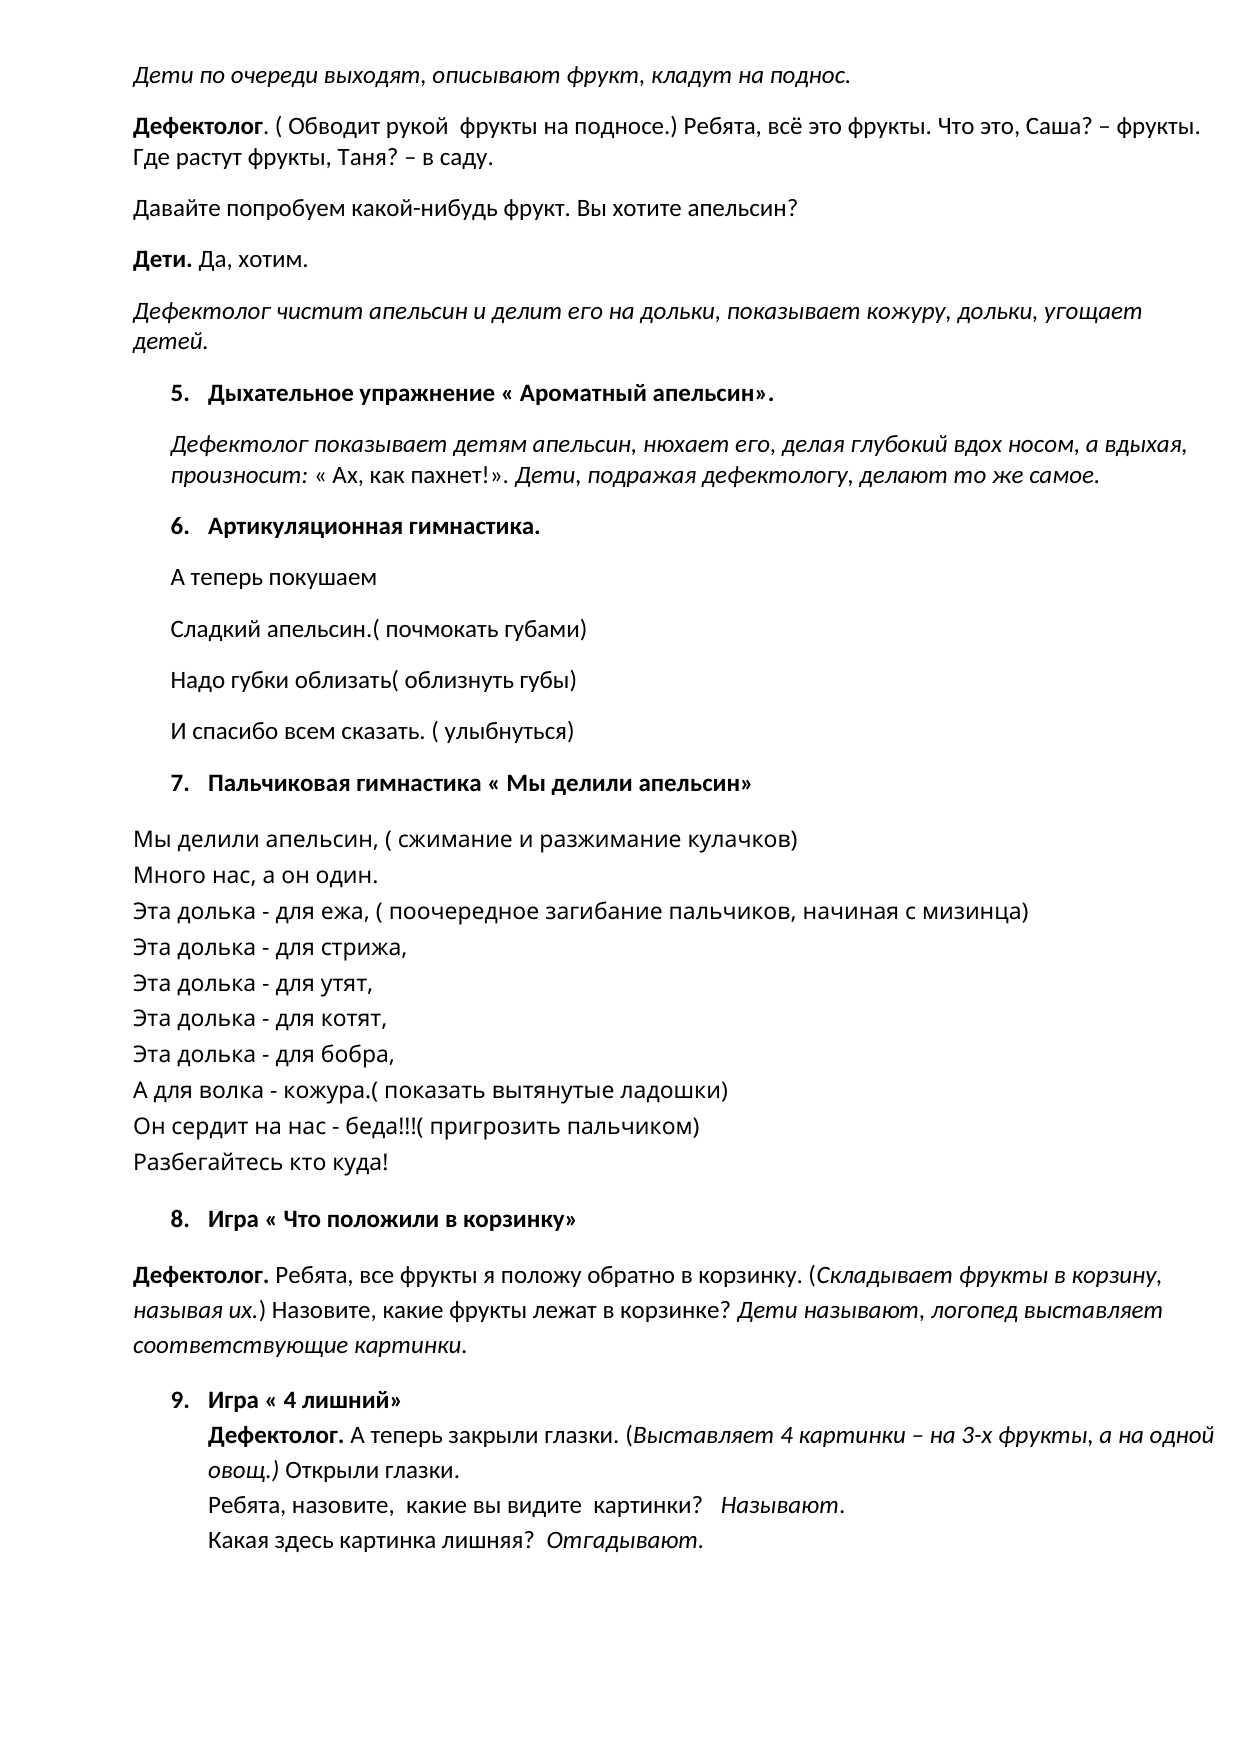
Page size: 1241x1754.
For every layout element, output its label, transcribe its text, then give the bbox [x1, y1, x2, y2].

text Дефектолог показывает детям апельсин, нюхает его, делая глубокий вдох носом, а вдыхая, произносит: « Ах, как пахнет!». Дети, подражая дефектологу, делают то же самое. [170, 428, 1220, 489]
text Дети по очереди выходят, описывают фрукт, кладут на поднос. [133, 59, 1220, 89]
text Надо губки облизать( облизнуть губы) [170, 664, 1220, 695]
list Какая здесь картинка лишняя? Отгадывают. [208, 1524, 1220, 1555]
list Дефектолог. А теперь закрыли глазки. (Выставляет 4 картинки – на 3-х фрукты, а на одной овощ.) Открыли глазки. [208, 1419, 1220, 1485]
text И спасибо всем сказать. ( улыбнуться) [170, 716, 1220, 746]
text Дефектолог. Ребята, все фрукты я положу обратно в корзинку. (Складывает фрукты в корзину, называя их.) Назовите, какие фрукты лежат в корзинке? Дети называют, логопед выставляет соответствующие картинки. [133, 1259, 1220, 1359]
list Игра « Что положили в корзинку» [170, 1203, 1220, 1233]
text Сладкий апельсин.( почмокать губами) [170, 613, 1220, 643]
text А теперь покушаем [170, 561, 1220, 592]
list Артикуляционная гимнастика. [170, 510, 1220, 541]
text Дети. Да, хотим. [133, 244, 1220, 274]
list Дыхательное упражнение « Ароматный апельсин». [170, 377, 1220, 407]
list Пальчиковая гимнастика « Мы делили апельсин» [170, 767, 1220, 797]
list Ребята, назовите, какие вы видите картинки? Называют. [208, 1489, 1220, 1520]
text Мы делили апельсин, ( сжимание и разжимание кулачков) Много нас, а он один. Эта долька - для ежа, ( поочередное загибание пальчиков, начиная с мизинца) Эта долька - для стрижа, Эта долька - для утят, Эта долька - для котят, Эта долька - для бобра, А для волка - кожура.( показать вытянутые ладошки) Он сердит на нас - беда!!!( пригрозить пальчиком) Разбегайтесь кто куда! [133, 823, 1220, 1177]
text Дефектолог. ( Обводит рукой фрукты на подносе.) Ребята, всё это фрукты. Что это, Саша? – фрукты. Где растут фрукты, Таня? – в саду. [133, 110, 1220, 171]
text Дефектолог чистит апельсин и делит его на дольки, показывает кожуру, дольки, угощает детей. [133, 295, 1220, 356]
list Игра « 4 лишний» [170, 1384, 1220, 1415]
text Давайте попробуем какой-нибудь фрукт. Вы хотите апельсин? [133, 192, 1220, 223]
